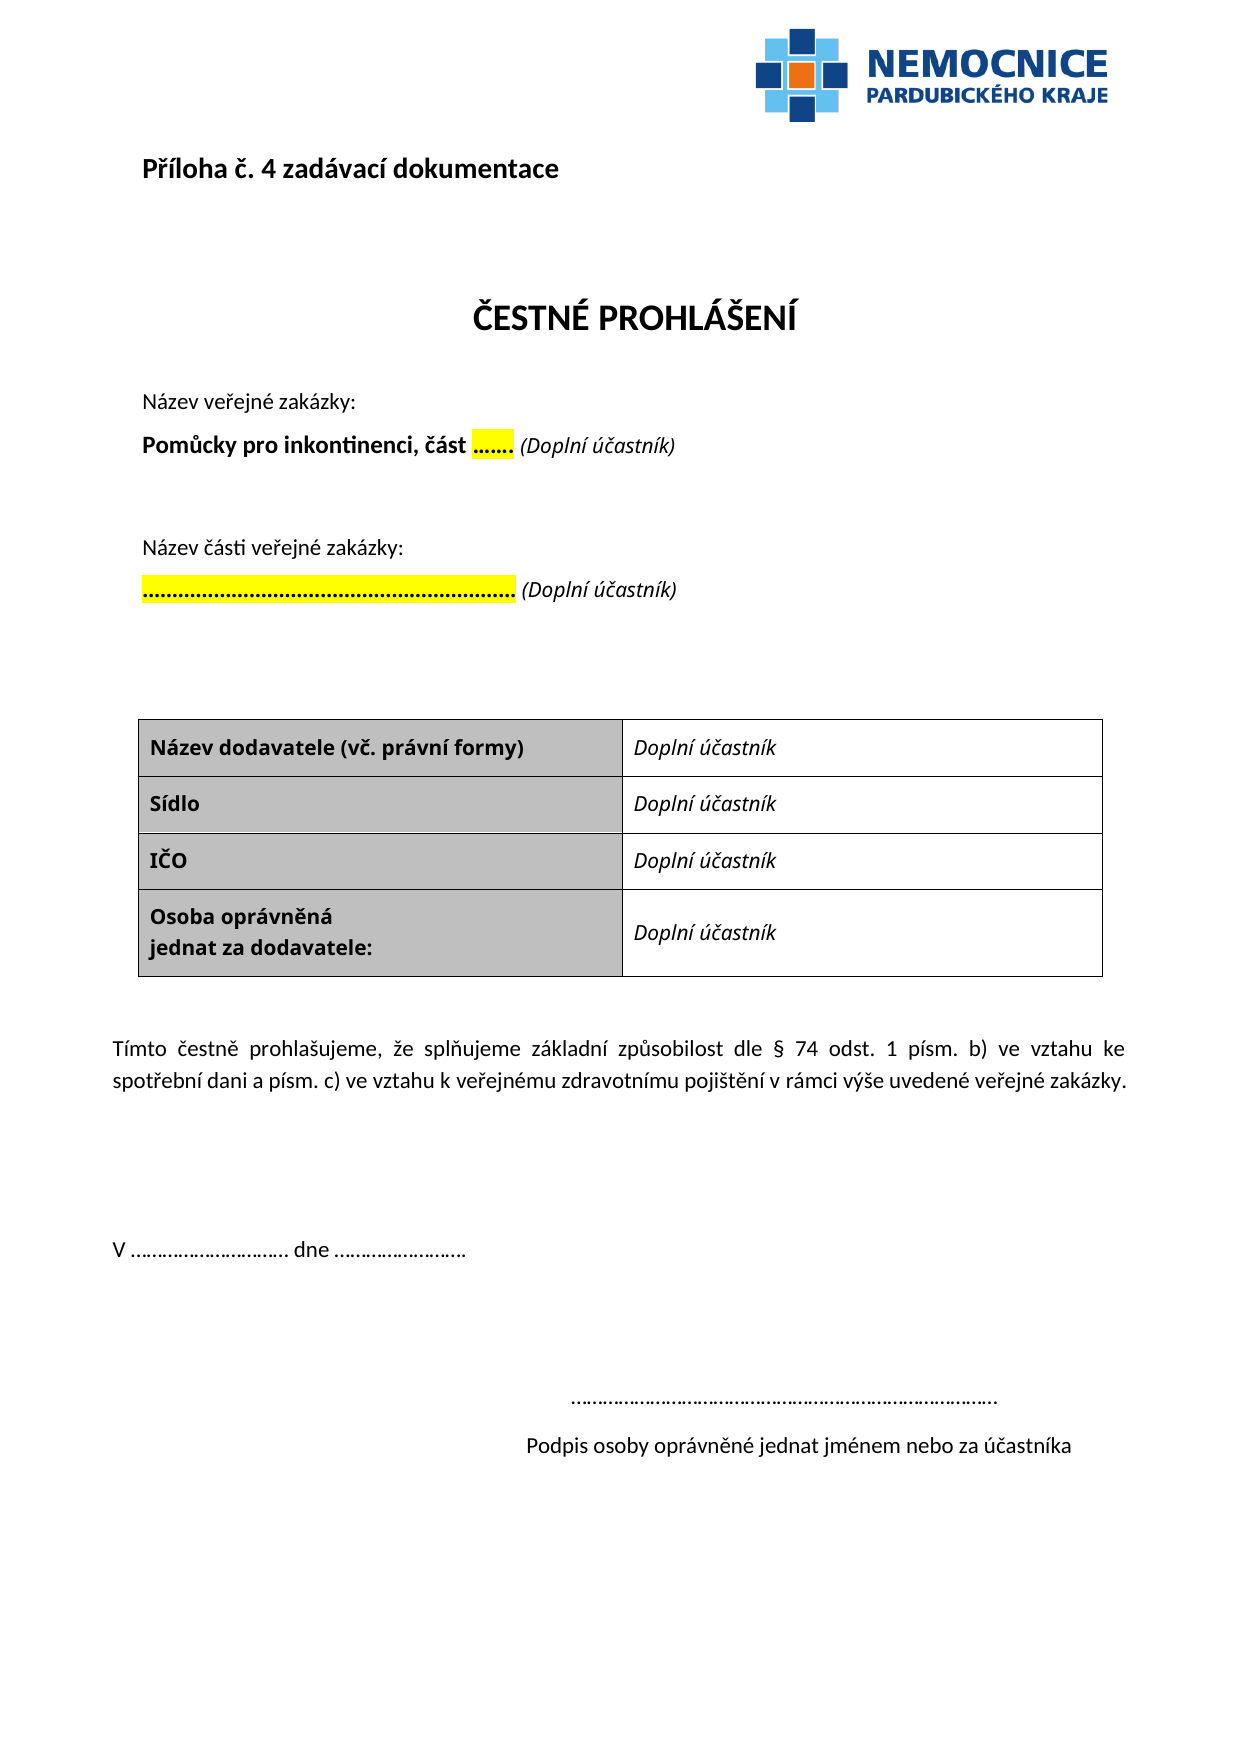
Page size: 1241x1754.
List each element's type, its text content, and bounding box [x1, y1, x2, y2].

text ……………………………………………………… (Doplní účastník) [516, 575, 1128, 603]
table_cell Sídlo [139, 777, 622, 832]
text Podpis osoby oprávněné jednat jménem nebo za účastníka [112, 1431, 1128, 1459]
text Pomůcky pro inkontinenci, část ……. (Doplní účastník) [142, 429, 472, 459]
table_cell Doplní účastník [623, 890, 1102, 976]
text Příloha č. 4 zadávací dokumentace [142, 150, 1128, 186]
table_cell Osoba oprávněná jednat za dodavatele: [139, 890, 622, 976]
table_cell Doplní účastník [623, 777, 1102, 832]
picture [754, 27, 1108, 123]
table_cell Doplní účastník [623, 834, 1102, 889]
table_header Název dodavatele (vč. právní formy) [139, 720, 622, 776]
table_header Doplní účastník [623, 720, 1102, 776]
text Tímto čestně prohlašujeme, že splňujeme základní způsobilost dle § 74 odst. 1 písm. b) ve vztahu ke spotřební dani a písm. c) ve vztahu k veřejnému zdravotnímu pojištění v rámci výše uvedené veřejné zakázky. [112, 1034, 1128, 1094]
text V ………………………… dne ……………………. [112, 1235, 1128, 1263]
text Pomůcky pro inkontinenci, část ……. (Doplní účastník) [514, 429, 1128, 459]
text ……………………………………………………………………… [112, 1382, 1128, 1410]
text Název veřejné zakázky: [112, 387, 1128, 415]
text Název části veřejné zakázky: [112, 533, 1128, 561]
table_cell IČO [139, 834, 622, 889]
text ČESTNÉ PROHLÁŠENÍ [142, 294, 1128, 339]
